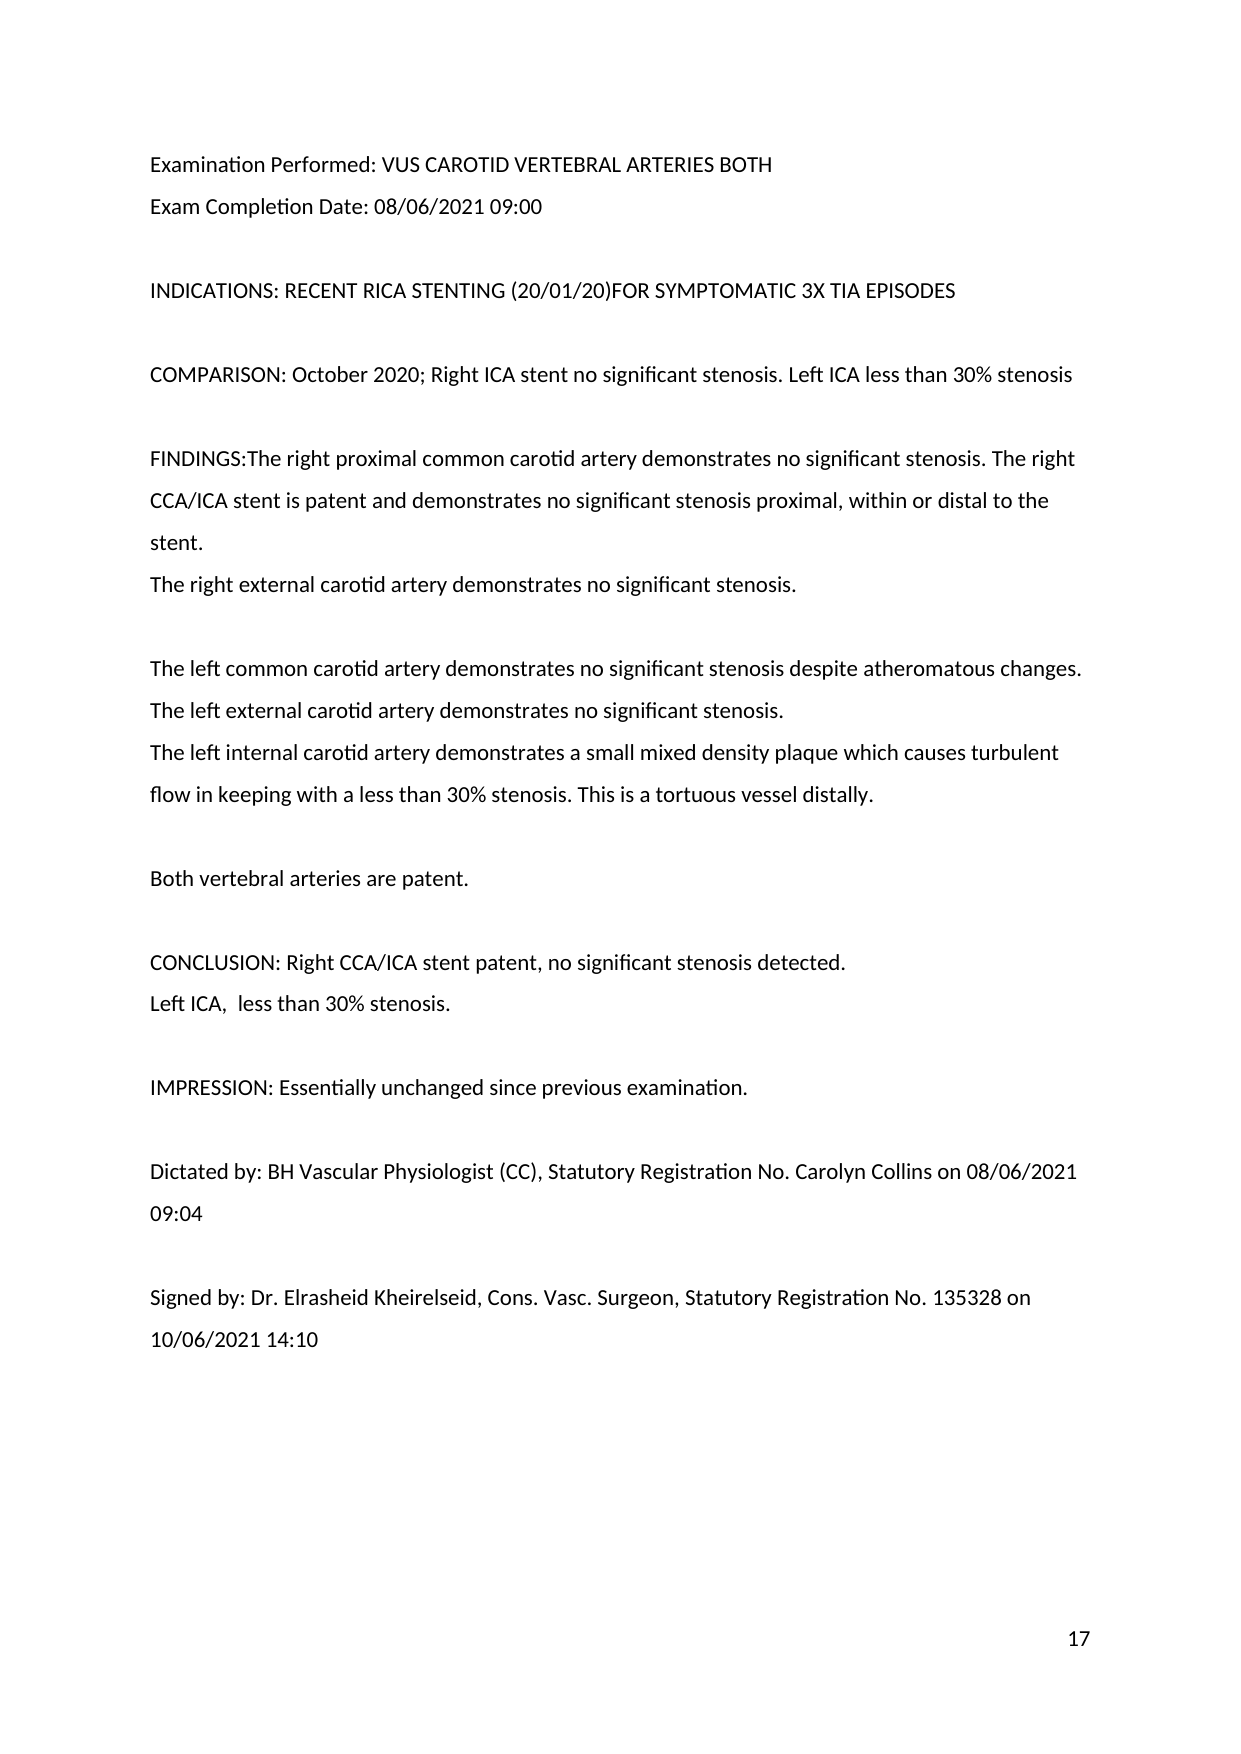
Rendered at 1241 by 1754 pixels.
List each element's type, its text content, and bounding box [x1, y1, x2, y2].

text Examination Performed: VUS CAROTID VERTEBRAL ARTERIES BOTH Exam Completion Date: 08/06/2021 09:00 INDICATIONS: RECENT RICA STENTING (20/01/20)FOR SYMPTOMATIC 3X TIA EPISODES COMPARISON: October 2020; Right ICA stent no significant stenosis. Left ICA less than 30% stenosis FINDINGS:The right proximal common carotid artery demonstrates no significant stenosis. The right CCA/ICA stent is patent and demonstrates no significant stenosis proximal, within or distal to the stent. The right external carotid artery demonstrates no significant stenosis. The left common carotid artery demonstrates no significant stenosis despite atheromatous changes. The left external carotid artery demonstrates no significant stenosis. The left internal carotid artery demonstrates a small mixed density plaque which causes turbulent flow in keeping with a less than 30% stenosis. This is a tortuous vessel distally. Both vertebral arteries are patent. CONCLUSION: Right CCA/ICA stent patent, no significant stenosis detected. Left ICA, less than 30% stenosis. IMPRESSION: Essentially unchanged since previous examination. Dictated by: BH Vascular Physiologist (CC), Statutory Registration No. Carolyn Collins on 08/06/2021 09:04 Signed by: Dr. Elrasheid Kheirelseid, Cons. Vasc. Surgeon, Statutory Registration No. 135328 on 10/06/2021 14:10 [150, 150, 1090, 1353]
